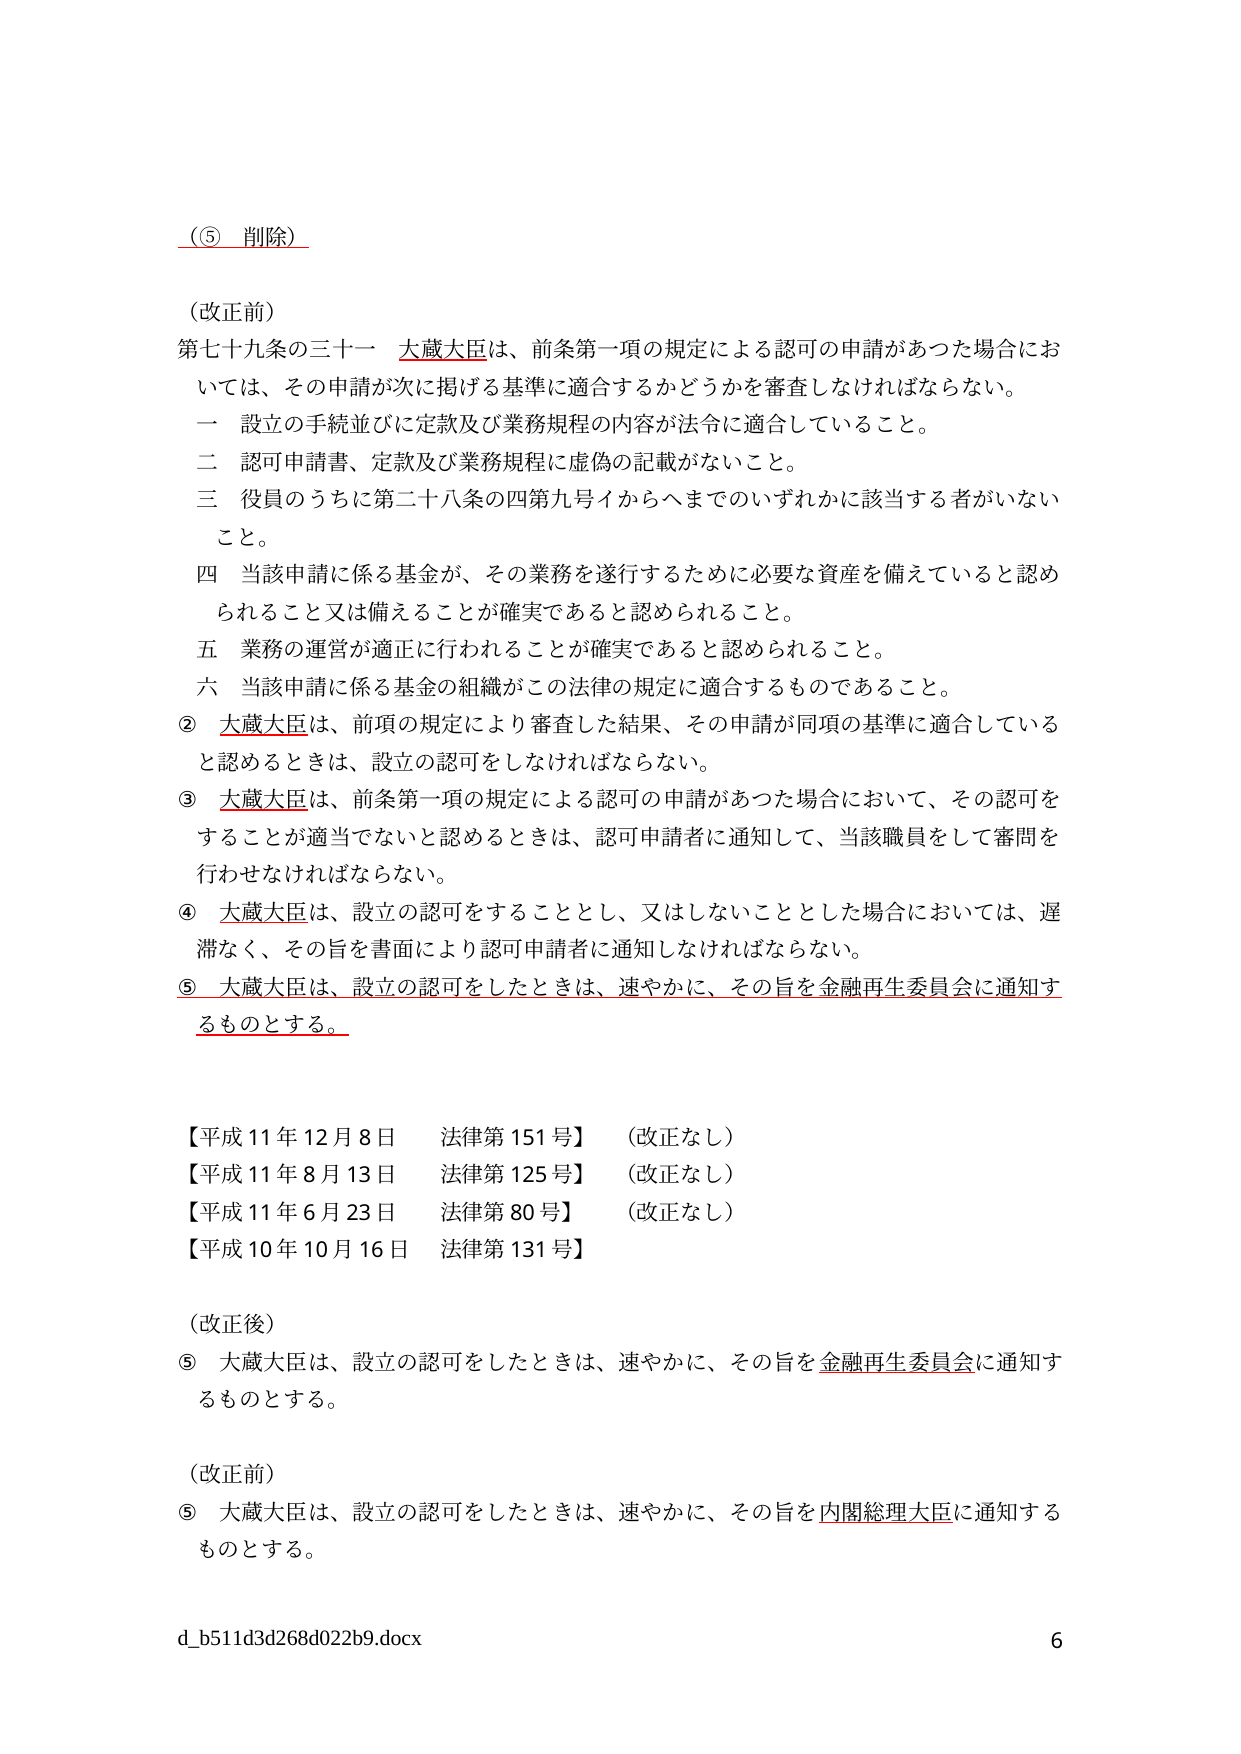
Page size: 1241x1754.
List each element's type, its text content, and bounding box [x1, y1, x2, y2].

text ③ 大蔵大臣は、前条第一項の規定による認可の申請があつた場合において、その認可をすることが適当でないと認めるときは、認可申請者に通知して、当該職員をして審問を行わせなければならない。 [177, 779, 1063, 892]
text ② 大蔵大臣は、前項の規定により審査した結果、その申請が同項の基準に適合していると認めるときは、設立の認可をしなければならない。 [177, 704, 1063, 779]
text 【平成11年6月23日 法律第80号】 （改正なし） [177, 1192, 1063, 1229]
text ⑤ 大蔵大臣は、設立の認可をしたときは、速やかに、その旨を金融再生委員会に通知するものとする。 [177, 967, 1063, 1042]
text ⑤ 大蔵大臣は、設立の認可をしたときは、速やかに、その旨を金融再生委員会に通知するものとする。 [177, 1342, 1063, 1417]
text 【平成10年10月16日 法律第131号】 [177, 1229, 1063, 1267]
text （改正後） [177, 1304, 1063, 1342]
text （改正前） [177, 1454, 1063, 1492]
text ⑤ 大蔵大臣は、設立の認可をしたときは、速やかに、その旨を内閣総理大臣に通知するものとする。 [177, 1492, 1063, 1567]
text 第七十九条の三十一 大蔵大臣は、前条第一項の規定による認可の申請があつた場合においては、その申請が次に掲げる基準に適合するかどうかを審査しなければならない。 [177, 329, 1063, 404]
text （⑤ 削除） [177, 217, 1063, 254]
text 五 業務の運営が適正に行われることが確実であると認められること。 [196, 629, 1063, 667]
text 四 当該申請に係る基金が、その業務を遂行するために必要な資産を備えていると認められること又は備えることが確実であると認められること。 [196, 554, 1063, 629]
text ④ 大蔵大臣は、設立の認可をすることとし、又はしないこととした場合においては、遅滞なく、その旨を書面により認可申請者に通知しなければならない。 [177, 892, 1063, 967]
text 三 役員のうちに第二十八条の四第九号イからヘまでのいずれかに該当する者がいないこと。 [196, 479, 1063, 554]
text （改正前） [177, 292, 1063, 329]
text 六 当該申請に係る基金の組織がこの法律の規定に適合するものであること。 [196, 667, 1063, 704]
text 【平成11年8月13日 法律第125号】 （改正なし） [177, 1154, 1063, 1192]
text 【平成11年12月8日 法律第151号】 （改正なし） [177, 1117, 1063, 1154]
text 一 設立の手続並びに定款及び業務規程の内容が法令に適合していること。 [196, 404, 1063, 442]
text 二 認可申請書、定款及び業務規程に虚偽の記載がないこと。 [196, 442, 1063, 479]
